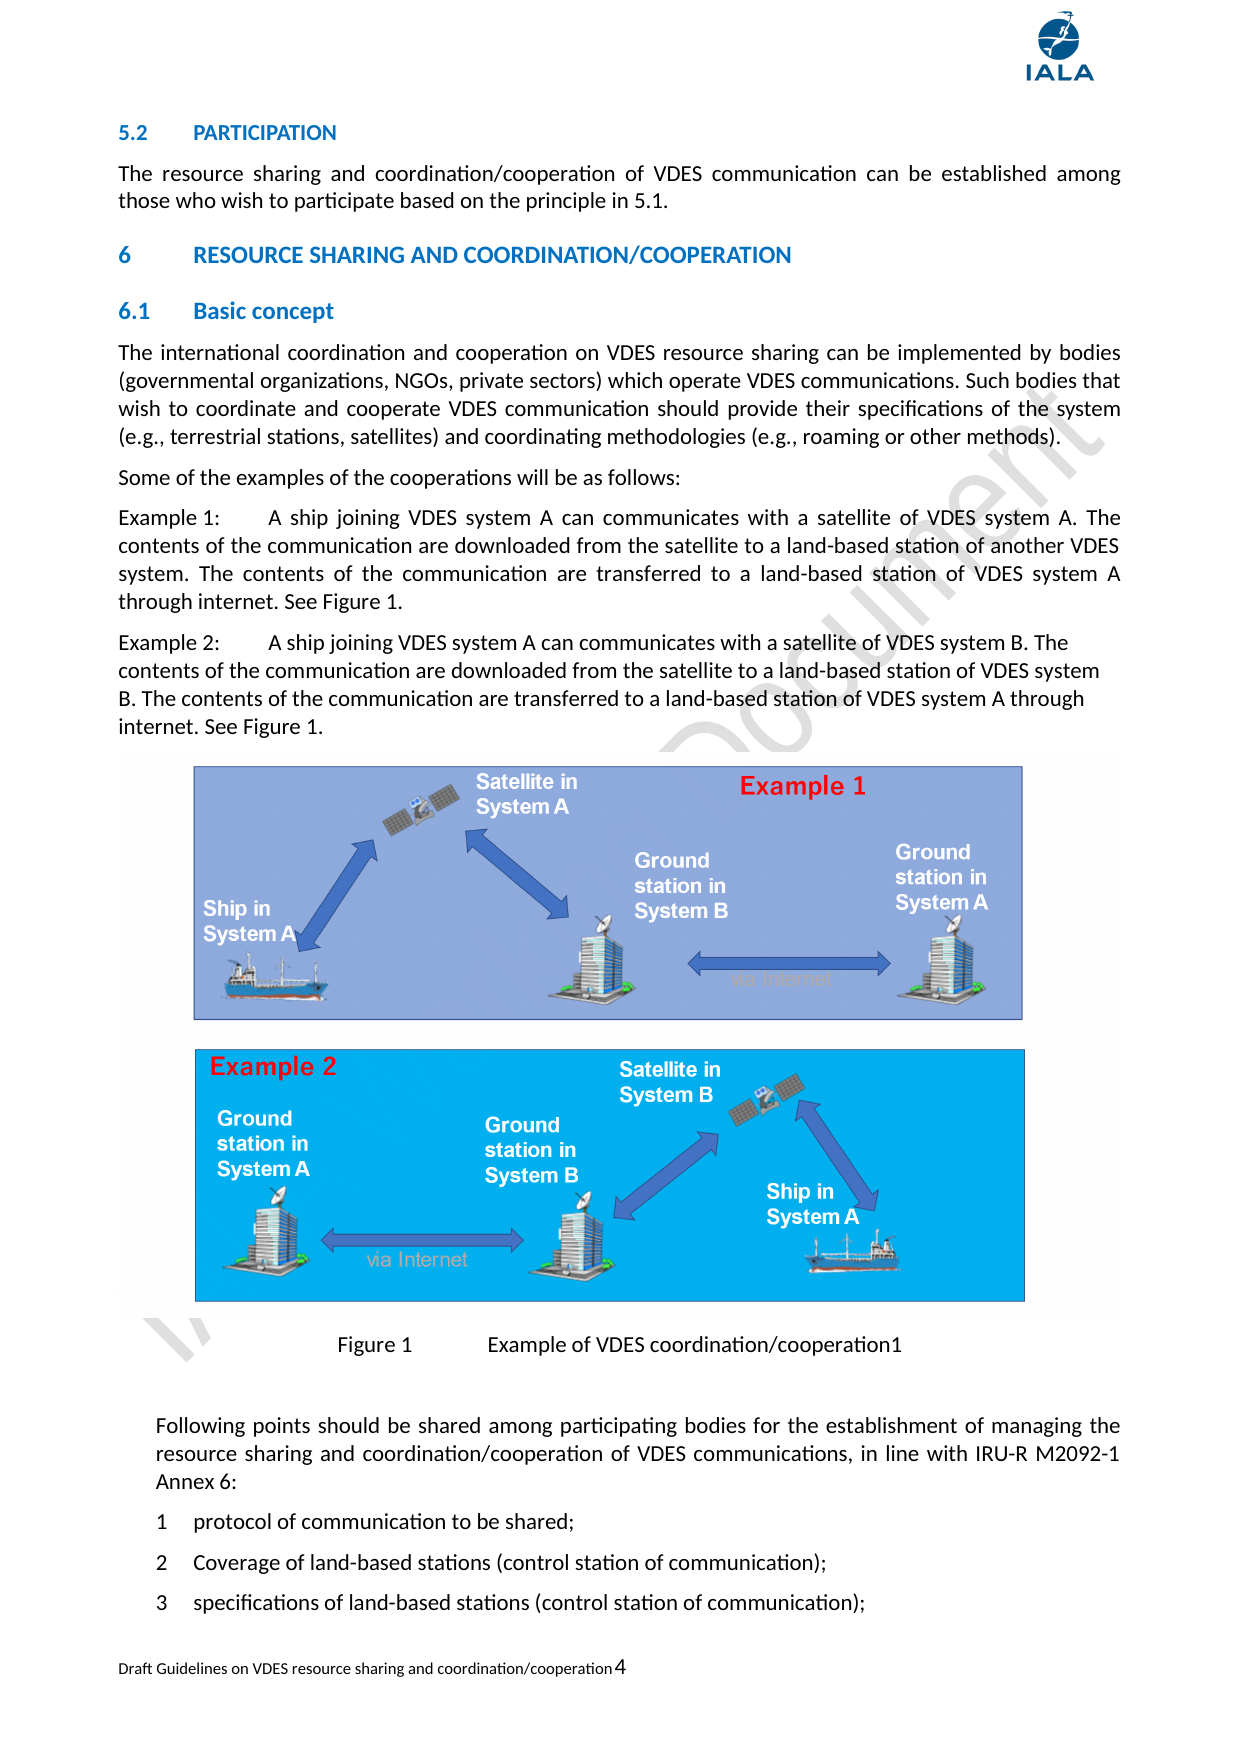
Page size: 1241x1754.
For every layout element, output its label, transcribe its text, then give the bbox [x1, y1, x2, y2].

text Example 2: A ship joining VDES system A can communicates with a satellite of VDES system B. The contents of the communication are downloaded from the satellite to a land-based station of VDES system B. The contents of the communication are transferred to a land-based station of VDES system A through internet. See Figure 1. [118, 628, 1122, 740]
text The international coordination and cooperation on VDES resource sharing can be implemented by bodies (governmental organizations, NGOs, private sectors) which operate VDES communications. Such bodies that wish to coordinate and cooperate VDES communication should provide their specifications of the system (e.g., terrestrial stations, satellites) and coordinating methodologies (e.g., roaming or other methods). [118, 338, 1122, 450]
subtitle 6.1 Basic concept [118, 295, 1122, 326]
text 3 specifications of land-based stations (control station of communication); [156, 1588, 1122, 1616]
text 2 Coverage of land-based stations (control station of communication); [156, 1548, 1122, 1576]
text The resource sharing and coordination/cooperation of VDES communication can be established among those who wish to participate based on the principle in 5.1. [118, 159, 1122, 215]
picture [1011, 3, 1106, 96]
text 1 protocol of communication to be shared; [156, 1507, 1122, 1535]
text Some of the examples of the cooperations will be as follows: [118, 463, 1122, 491]
text Following points should be shared among participating bodies for the establishment of managing the resource sharing and coordination/cooperation of VDES communications, in line with IRU-R M2092-1 Annex 6: [156, 1411, 1122, 1495]
text Example 1: A ship joining VDES system A can communicates with a satellite of VDES system A. The contents of the communication are downloaded from the satellite to a land-based station of another VDES system. The contents of the communication are transferred to a land-based station of VDES system A through internet. See Figure 1. [118, 503, 1122, 615]
subtitle 5.2 Participation [118, 118, 1122, 146]
picture [118, 752, 1123, 1318]
text Figure 1 Example of VDES coordination/cooperation1 [118, 1330, 1122, 1358]
subtitle 6 RESOURCE SHARING and COORDINATION/cooperation [118, 240, 1122, 270]
